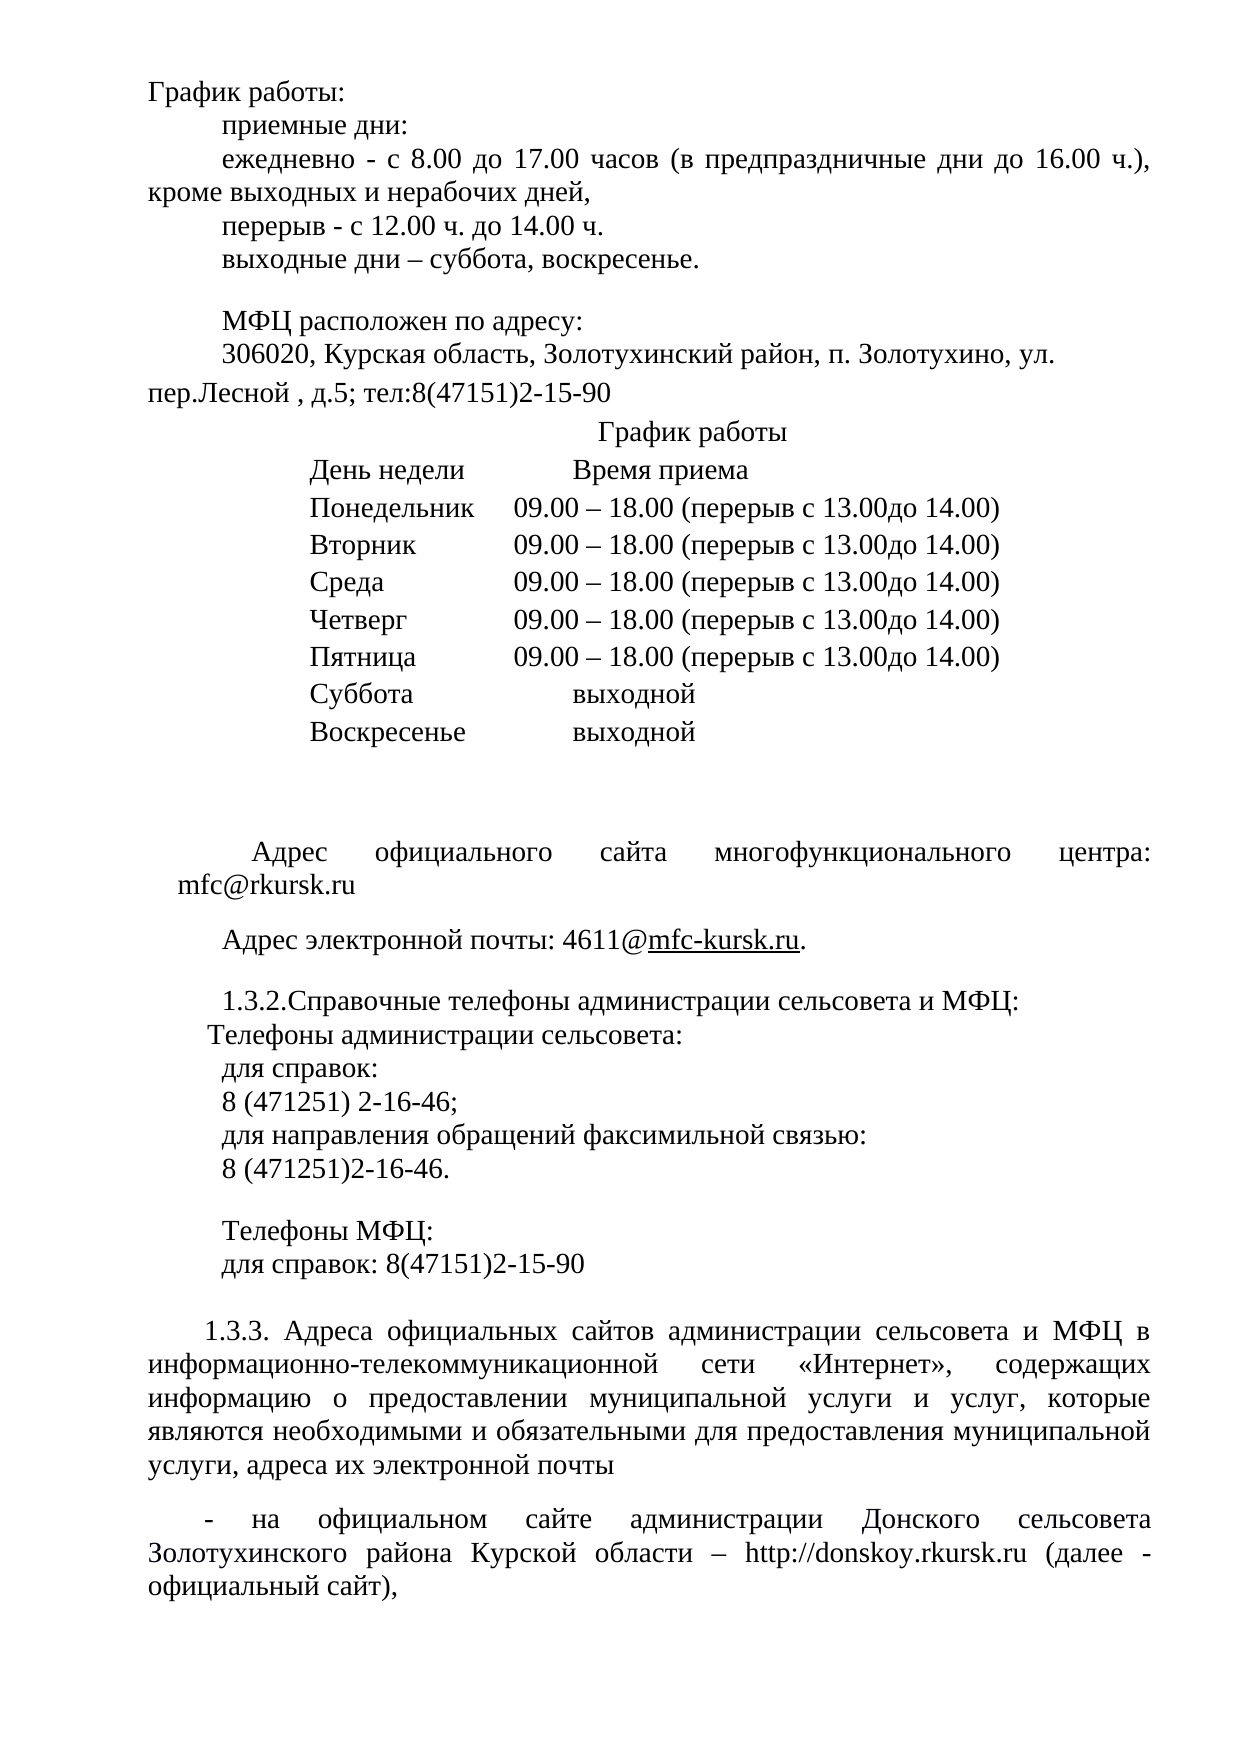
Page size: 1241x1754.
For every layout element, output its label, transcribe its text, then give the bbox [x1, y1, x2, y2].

table_cell 09.00 – 18.00 (перерыв с 13.00до 14.00) [502, 565, 1060, 602]
text 8 (471251) 2-16-46; [148, 1084, 1152, 1117]
table_cell выходной [502, 677, 1060, 714]
table_cell выходной [502, 714, 1060, 751]
table_cell 09.00 – 18.00 (перерыв с 13.00до 14.00) [502, 527, 1060, 564]
text для направления обращений факсимильной связью: [148, 1117, 1152, 1151]
text перерыв - с 12.00 ч. до 14.00 ч. [148, 208, 1152, 242]
text График работы [523, 414, 1152, 447]
table_cell Суббота [239, 677, 502, 714]
table_header День недели [239, 452, 502, 490]
table_cell Пятница [239, 639, 502, 677]
text Телефоны МФЦ: [148, 1213, 1152, 1246]
text 1.3.3. Адреса официальных сайтов администрации сельсовета и МФЦ в информационно-телекоммуникационной сети «Интернет», содержащих информацию о предоставлении муниципальной услуги и услуг, которые являются необходимыми и обязательными для предоставления муниципальной услуги, адреса их электронной почты [148, 1313, 1152, 1480]
table_cell Воскресенье [239, 714, 502, 751]
table_cell Понедельник [239, 490, 502, 527]
table_cell 09.00 – 18.00 (перерыв с 13.00до 14.00) [502, 639, 1060, 677]
text 8 (471251)2-16-46. [148, 1151, 1152, 1184]
text ежедневно - с 8.00 до 17.00 часов (в предпраздничные дни до 16.00 ч.), кроме выходных и нерабочих дней, [148, 141, 1152, 208]
table_cell Вторник [239, 527, 502, 564]
text для справок: 8(47151)2-15-90 [148, 1246, 1152, 1280]
text выходные дни – суббота, воскресенье. [148, 242, 1152, 275]
text МФЦ расположен по адресу: [148, 303, 1152, 337]
table_cell Среда [239, 565, 502, 602]
text График работы: [148, 74, 1152, 107]
text для справок: [148, 1050, 1152, 1084]
table_cell 09.00 – 18.00 (перерыв с 13.00до 14.00) [502, 490, 1060, 527]
text 1.3.2.Справочные телефоны администрации сельсовета и МФЦ: [148, 983, 1152, 1017]
table_header Время приема [502, 452, 1060, 490]
text - на официальном сайте администрации Донского сельсовета Золотухинского района Курской области – http://donskoy.rkursk.ru (далее - официальный сайт), [148, 1501, 1152, 1602]
text Телефоны администрации сельсовета: [148, 1017, 1152, 1050]
table_cell Четверг [239, 602, 502, 639]
text Адрес электронной почты: 4611@mfc-kursk.ru. [148, 922, 1152, 955]
text 306020, Курская область, Золотухинский район, п. Золотухино, ул. пер.Лесной , д.5; тел:8(47151)2-15-90 [148, 337, 1152, 409]
text Адрес официального сайта многофункционального центра: mfc@rkursk.ru [177, 834, 1152, 901]
table_cell 09.00 – 18.00 (перерыв с 13.00до 14.00) [502, 602, 1060, 639]
text приемные дни: [148, 107, 1152, 141]
